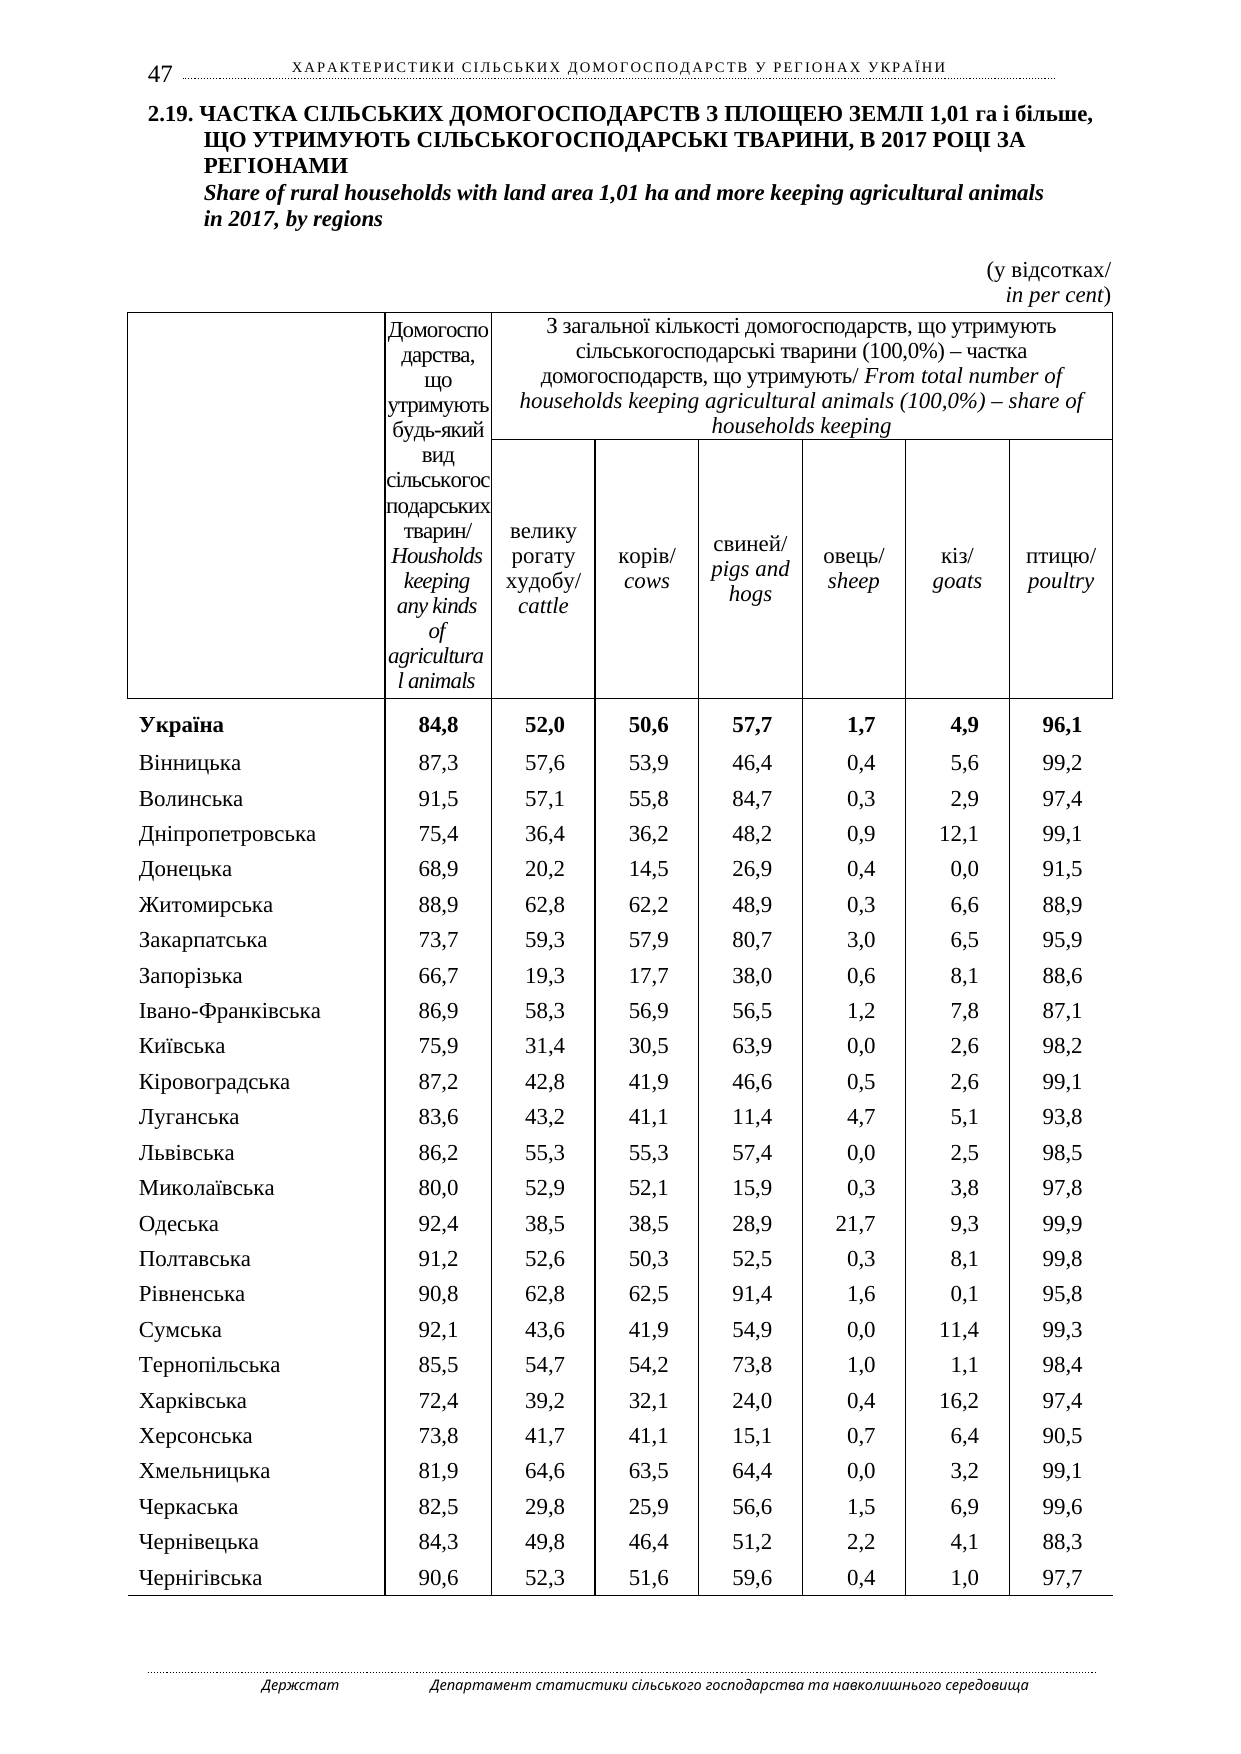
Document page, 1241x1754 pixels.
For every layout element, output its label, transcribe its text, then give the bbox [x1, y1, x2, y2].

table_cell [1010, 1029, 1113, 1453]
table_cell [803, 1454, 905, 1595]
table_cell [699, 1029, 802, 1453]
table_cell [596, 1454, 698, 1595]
text 2.19. ЧАСТКА СІЛЬСЬКИХ ДОМОГОСПОДАРСТВ З площею ЗЕМЛІ 1,01 га і більше, ЩО УТРИМУЮТЬ СІЛЬСЬКОГОСПОДАРСЬКІ ТВАРИНИ, В 2017 РОЦІ ЗА РЕГІОНАМИ [148, 100, 1094, 179]
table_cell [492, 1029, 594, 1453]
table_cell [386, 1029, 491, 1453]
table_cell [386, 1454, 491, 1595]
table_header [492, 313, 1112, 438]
text in 2017, by regions [203, 205, 1094, 232]
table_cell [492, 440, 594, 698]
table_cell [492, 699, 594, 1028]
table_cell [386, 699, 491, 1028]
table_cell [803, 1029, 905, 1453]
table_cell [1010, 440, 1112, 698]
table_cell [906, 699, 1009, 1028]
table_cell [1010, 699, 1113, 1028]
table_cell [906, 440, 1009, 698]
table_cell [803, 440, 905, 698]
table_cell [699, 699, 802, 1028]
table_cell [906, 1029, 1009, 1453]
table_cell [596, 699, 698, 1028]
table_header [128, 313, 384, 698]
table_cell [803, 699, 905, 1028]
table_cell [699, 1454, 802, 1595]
text in per cent) [148, 283, 1111, 308]
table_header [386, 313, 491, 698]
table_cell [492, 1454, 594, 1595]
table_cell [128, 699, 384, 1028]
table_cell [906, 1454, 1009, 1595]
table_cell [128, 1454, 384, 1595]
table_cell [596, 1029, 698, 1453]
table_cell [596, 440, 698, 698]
text (у відсотках/ [148, 258, 1111, 283]
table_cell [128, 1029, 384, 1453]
text Share of rural households with land area 1,01 ha and more keeping agricultural animals [203, 179, 1094, 205]
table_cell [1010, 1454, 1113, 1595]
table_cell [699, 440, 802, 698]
